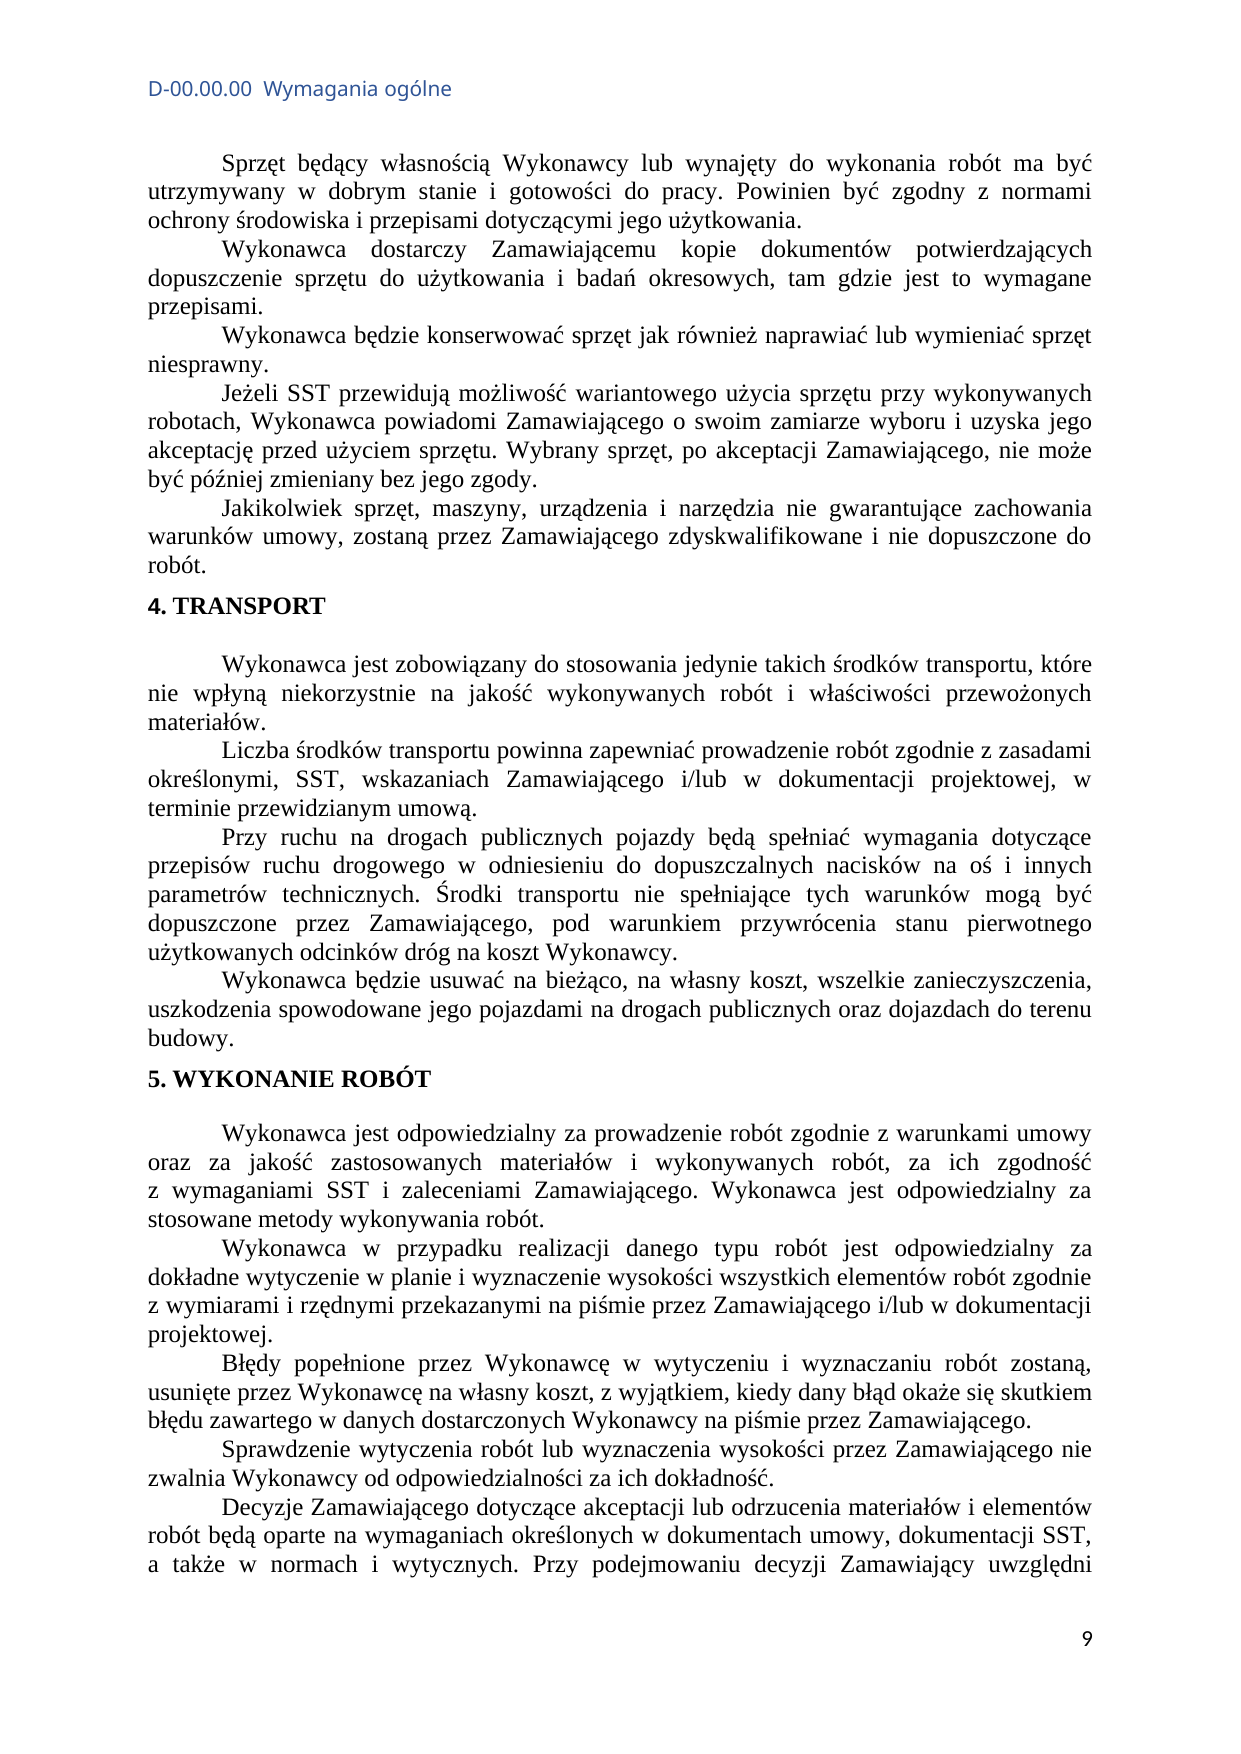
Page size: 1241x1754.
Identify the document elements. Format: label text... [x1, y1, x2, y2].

text Jeżeli SST przewidują możliwość wariantowego użycia sprzętu przy wykonywanych robotach, Wykonawca powiadomi Zamawiającego o swoim zamiarze wyboru i uzyska jego akceptację przed użyciem sprzętu. Wybrany sprzęt, po akceptacji Zamawiającego, nie może być później zmieniany bez jego zgody. [148, 378, 1093, 493]
text Wykonawca jest odpowiedzialny za prowadzenie robót zgodnie z warunkami umowy oraz za jakość zastosowanych materiałów i wykonywanych robót, za ich zgodność z wymaganiami SST i zaleceniami Zamawiającego. Wykonawca jest odpowiedzialny za stosowane metody wykonywania robót. [148, 1118, 1093, 1233]
text Błędy popełnione przez Wykonawcę w wytyczeniu i wyznaczaniu robót zostaną, usunięte przez Wykonawcę na własny koszt, z wyjątkiem, kiedy dany błąd okaże się skutkiem błędu zawartego w danych dostarczonych Wykonawcy na piśmie przez Zamawiającego. [148, 1348, 1093, 1434]
text Wykonawca dostarczy Zamawiającemu kopie dokumentów potwierdzających dopuszczenie sprzętu do użytkowania i badań okresowych, tam gdzie jest to wymagane przepisami. [148, 234, 1093, 320]
text Liczba środków transportu powinna zapewniać prowadzenie robót zgodnie z zasadami określonymi, SST, wskazaniach Zamawiającego i/lub w dokumentacji projektowej, w terminie przewidzianym umową. [148, 736, 1093, 822]
text Wykonawca będzie konserwować sprzęt jak również naprawiać lub wymieniać sprzęt niesprawny. [148, 320, 1093, 378]
text Wykonawca będzie usuwać na bieżąco, na własny koszt, wszelkie zanieczyszczenia, uszkodzenia spowodowane jego pojazdami na drogach publicznych oraz dojazdach do terenu budowy. [148, 966, 1093, 1052]
text Sprawdzenie wytyczenia robót lub wyznaczenia wysokości przez Zamawiającego nie zwalnia Wykonawcy od odpowiedzialności za ich dokładność. [148, 1434, 1093, 1492]
text Wykonawca w przypadku realizacji danego typu robót jest odpowiedzialny za dokładne wytyczenie w planie i wyznaczenie wysokości wszystkich elementów robót zgodnie z wymiarami i rzędnymi przekazanymi na piśmie przez Zamawiającego i/lub w dokumentacji projektowej. [148, 1233, 1093, 1348]
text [148, 1492, 1093, 1578]
text Jakikolwiek sprzęt, maszyny, urządzenia i narzędzia nie gwarantujące zachowania warunków umowy, zostaną przez Zamawiającego zdyskwalifikowane i nie dopuszczone do robót. [148, 493, 1093, 579]
text Przy ruchu na drogach publicznych pojazdy będą spełniać wymagania dotyczące przepisów ruchu drogowego w odniesieniu do dopuszczalnych nacisków na oś i innych parametrów technicznych. Środki transportu nie spełniające tych warunków mogą być dopuszczone przez Zamawiającego, pod warunkiem przywrócenia stanu pierwotnego użytkowanych odcinków dróg na koszt Wykonawcy. [148, 822, 1093, 966]
text Wykonawca jest zobowiązany do stosowania jedynie takich środków transportu, które nie wpłyną niekorzystnie na jakość wykonywanych robót i właściwości przewożonych materiałów. [148, 649, 1093, 736]
text 5. wykonanie robót [148, 1064, 1093, 1093]
text 4. transport [148, 591, 1093, 620]
text Sprzęt będący własnością Wykonawcy lub wynajęty do wykonania robót ma być utrzymywany w dobrym stanie i gotowości do pracy. Powinien być zgodny z normami ochrony środowiska i przepisami dotyczącymi jego użytkowania. [148, 148, 1093, 234]
